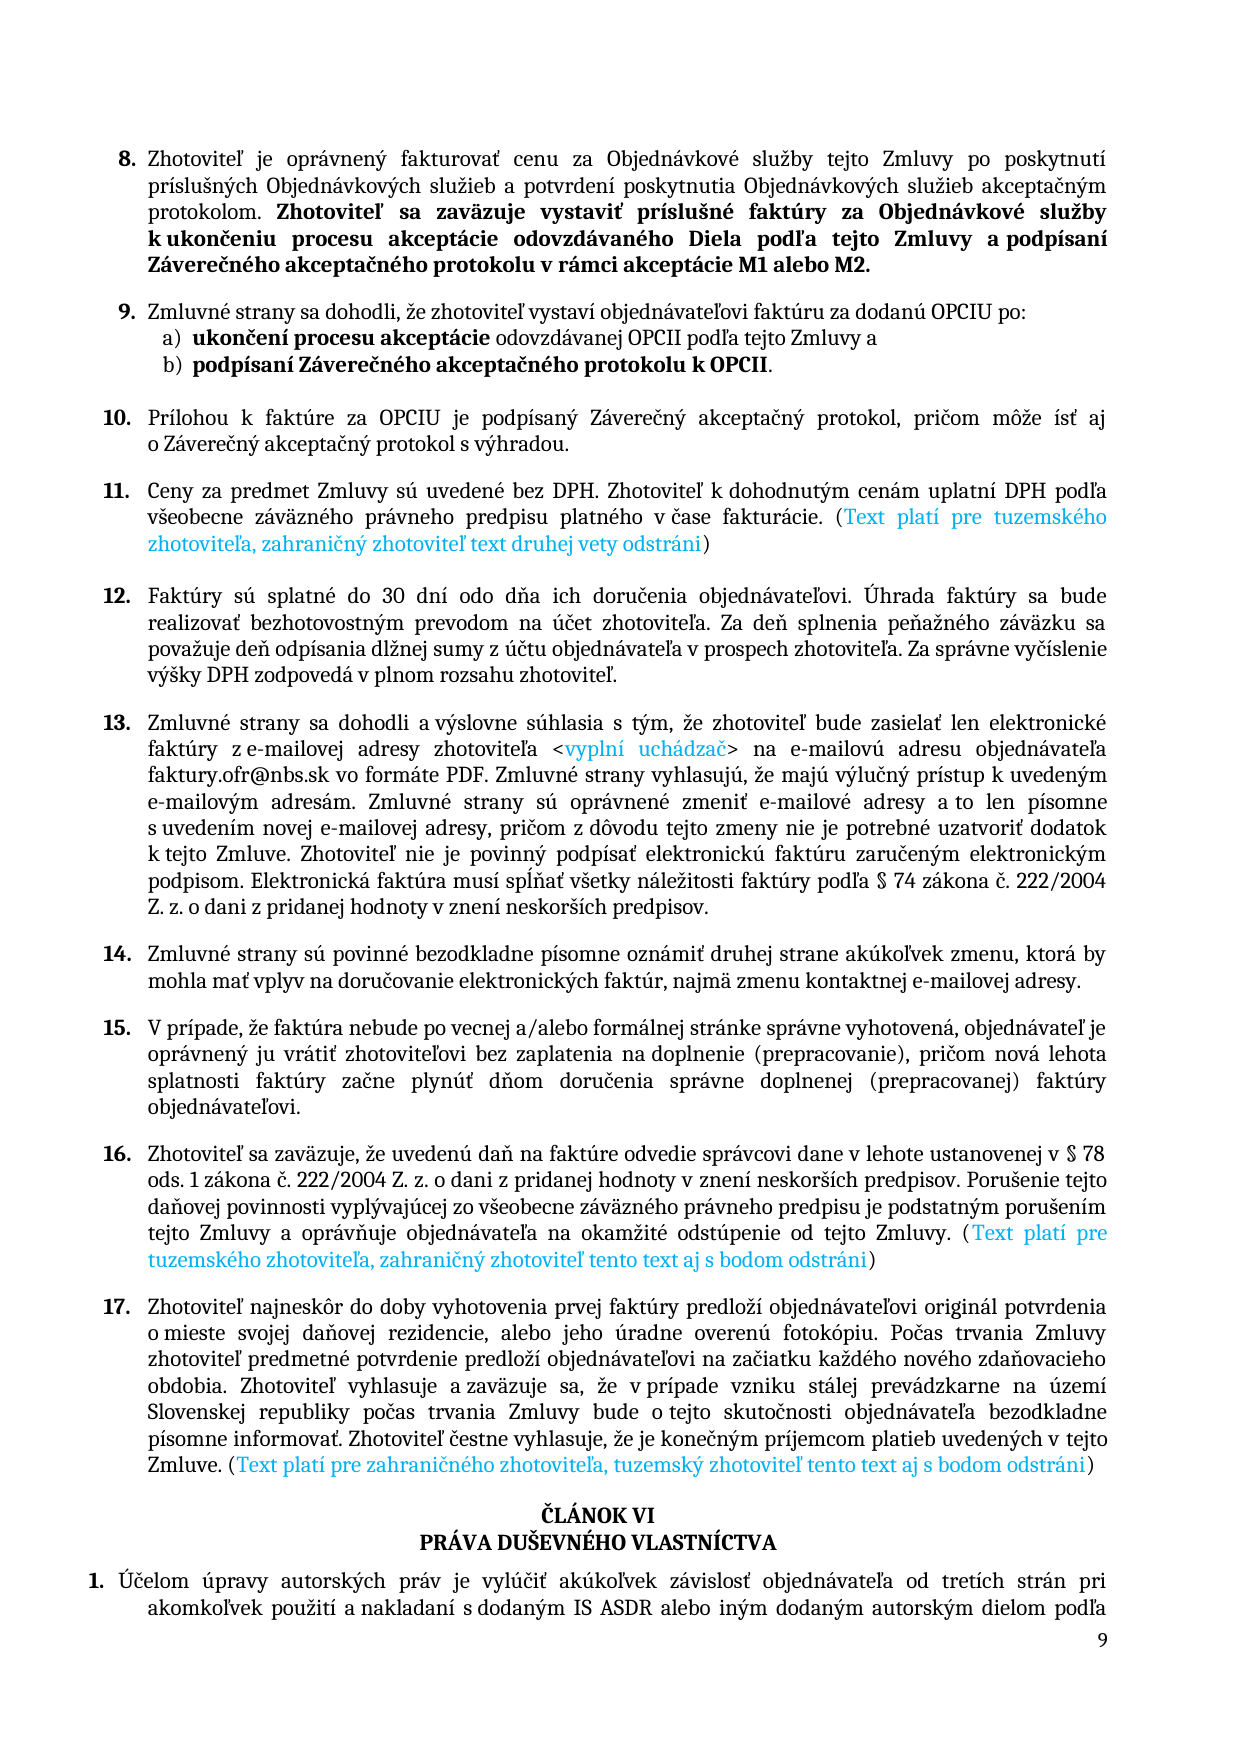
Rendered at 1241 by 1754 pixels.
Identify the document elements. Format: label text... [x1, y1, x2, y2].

list V prípade, že faktúra nebude po vecnej a/alebo formálnej stránke správne vyhotovená, objednávateľ je oprávnený ju vrátiť zhotoviteľovi bez zaplatenia na doplnenie (prepracovanie), pričom nová lehota splatnosti faktúry začne plynúť dňom doručenia správne doplnenej (prepracovanej) faktúry objednávateľovi. [103, 1015, 1107, 1120]
list Zhotoviteľ najneskôr do doby vyhotovenia prvej faktúry predloží objednávateľovi originál potvrdenia o mieste svojej daňovej rezidencie, alebo jeho úradne overenú fotokópiu. Počas trvania Zmluvy zhotoviteľ predmetné potvrdenie predloží objednávateľovi na začiatku každého nového zdaňovacieho obdobia. Zhotoviteľ vyhlasuje a zaväzuje sa, že v prípade vzniku stálej prevádzkarne na území Slovenskej republiky počas trvania Zmluvy bude o tejto skutočnosti objednávateľa bezodkladne písomne informovať. Zhotoviteľ čestne vyhlasuje, že je konečným príjemcom platieb uvedených v tejto Zmluve. (Text platí pre zahraničného zhotoviteľa, tuzemský zhotoviteľ tento text aj s bodom odstráni) [103, 1293, 1107, 1478]
list Zmluvné strany sa dohodli, že zhotoviteľ vystaví objednávateľovi faktúru za dodanú OPCIU po: [118, 299, 1107, 325]
list Zhotoviteľ sa zaväzuje, že uvedenú daň na faktúre odvedie správcovi dane v lehote ustanovenej v § 78 ods. 1 zákona č. 222/2004 Z. z. o dani z pridanej hodnoty v znení neskorších predpisov. Porušenie tejto daňovej povinnosti vyplývajúcej zo všeobecne záväzného právneho predpisu je podstatným porušením tejto Zmluvy a oprávňuje objednávateľa na okamžité odstúpenie od tejto Zmluvy. (Text platí pre tuzemského zhotoviteľa, zahraničný zhotoviteľ tento text aj s bodom odstráni) [103, 1141, 1107, 1273]
list Zmluvné strany sú povinné bezodkladne písomne oznámiť druhej strane akúkoľvek zmenu, ktorá by mohla mať vplyv na doručovanie elektronických faktúr, najmä zmenu kontaktnej e-mailovej adresy. [103, 941, 1107, 994]
list Faktúry sú splatné do 30 dní odo dňa ich doručenia objednávateľovi. Úhrada faktúry sa bude realizovať bezhotovostným prevodom na účet zhotoviteľa. Za deň splnenia peňažného záväzku sa považuje deň odpísania dlžnej sumy z účtu objednávateľa v prospech zhotoviteľa. Za správne vyčíslenie výšky DPH zodpovedá v plnom rozsahu zhotoviteľ. [103, 583, 1107, 689]
list Ceny za predmet Zmluvy sú uvedené bez DPH. Zhotoviteľ k dohodnutým cenám uplatní DPH podľa všeobecne záväzného právneho predpisu platného v čase fakturácie. (Text platí pre tuzemského zhotoviteľa, zahraničný zhotoviteľ text druhej vety odstráni) [103, 478, 1107, 557]
subtitle PRÁVA DUŠEVNÉHO VLASTNÍCTVA [88, 1529, 1107, 1556]
list Prílohou k faktúre za OPCIU je podpísaný Záverečný akceptačný protokol, pričom môže ísť aj o Záverečný akceptačný protokol s výhradou. [103, 404, 1107, 457]
list podpísaní Záverečného akceptačného protokolu k OPCII. [162, 352, 1107, 378]
list Zhotoviteľ je oprávnený fakturovať cenu za Objednávkové služby tejto Zmluvy po poskytnutí príslušných Objednávkových služieb a potvrdení poskytnutia Objednávkových služieb akceptačným protokolom. Zhotoviteľ sa zaväzuje vystaviť príslušné faktúry za Objednávkové služby k ukončeniu procesu akceptácie odovzdávaného Diela podľa tejto Zmluvy a podpísaní Záverečného akceptačného protokolu v rámci akceptácie M1 alebo M2. [118, 146, 1107, 278]
list Zmluvné strany sa dohodli a výslovne súhlasia s tým, že zhotoviteľ bude zasielať len elektronické faktúry z e-mailovej adresy zhotoviteľa <vyplní uchádzač> na e-mailovú adresu objednávateľa faktury.ofr@nbs.sk vo formáte PDF. Zmluvné strany vyhlasujú, že majú výlučný prístup k uvedeným e-mailovým adresám. Zmluvné strany sú oprávnené zmeniť e-mailové adresy a to len písomne s uvedením novej e-mailovej adresy, pričom z dôvodu tejto zmeny nie je potrebné uzatvoriť dodatok k tejto Zmluve. Zhotoviteľ nie je povinný podpísať elektronickú faktúru zaručeným elektronickým podpisom. Elektronická faktúra musí spĺňať všetky náležitosti faktúry podľa § 74 zákona č. 222/2004 Z. z. o dani z pridanej hodnoty v znení neskorších predpisov. [103, 709, 1107, 920]
subtitle Článok VI [88, 1503, 1107, 1529]
list ukončení procesu akceptácie odovzdávanej OPCII podľa tejto Zmluvy a [162, 325, 1107, 352]
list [88, 1568, 1107, 1621]
